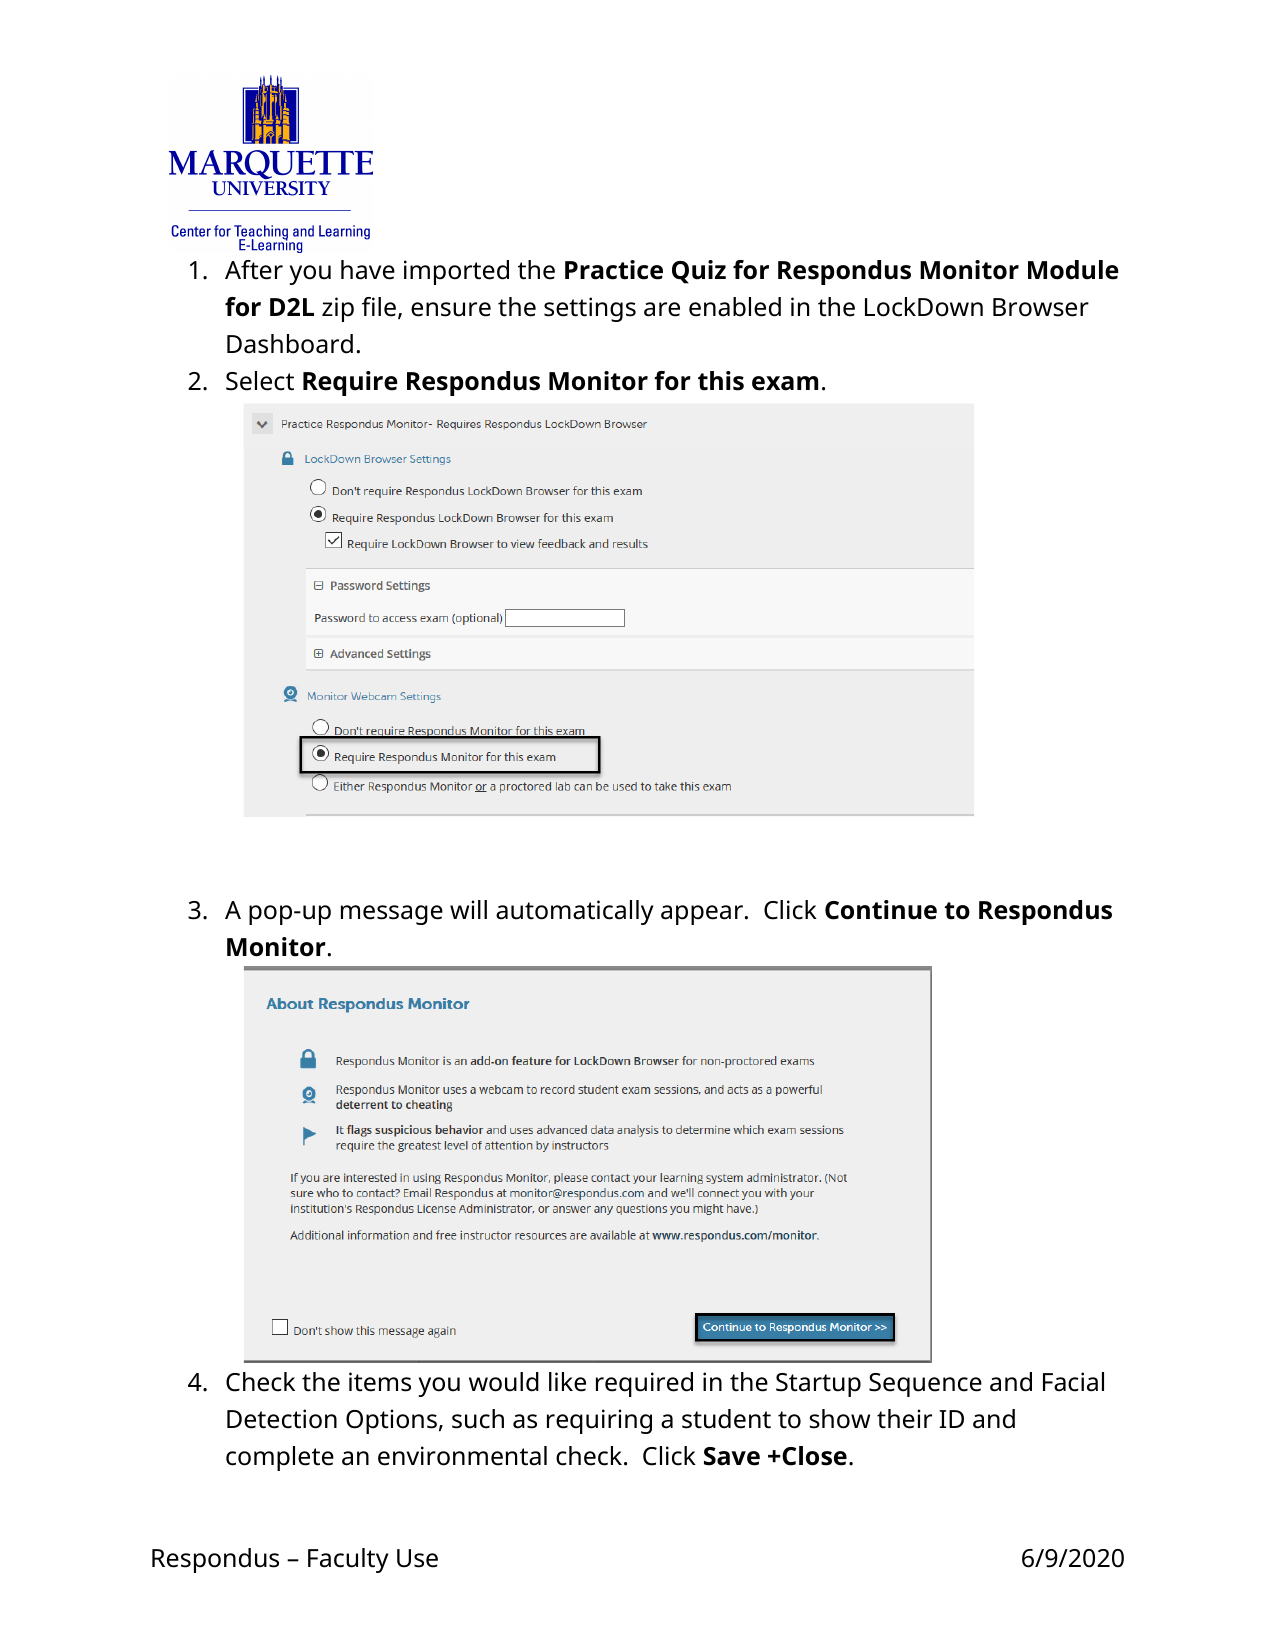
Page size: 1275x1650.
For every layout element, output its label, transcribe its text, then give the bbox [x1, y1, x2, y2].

list After you have imported the Practice Quiz for Respondus Monitor Module for D2L zip file, ensure the settings are enabled in the LockDown Browser Dashboard. [187, 253, 1125, 361]
list Check the items you would like required in the Startup Sequence and Facial Detection Options, such as requiring a student to show their ID and complete an environmental check. Click Save +Close. [187, 1365, 1125, 1472]
list Select Require Respondus Monitor for this exam. [187, 363, 1125, 397]
list A pop-up message will automatically appear. Click Continue to Respondus Monitor. [187, 893, 1125, 964]
